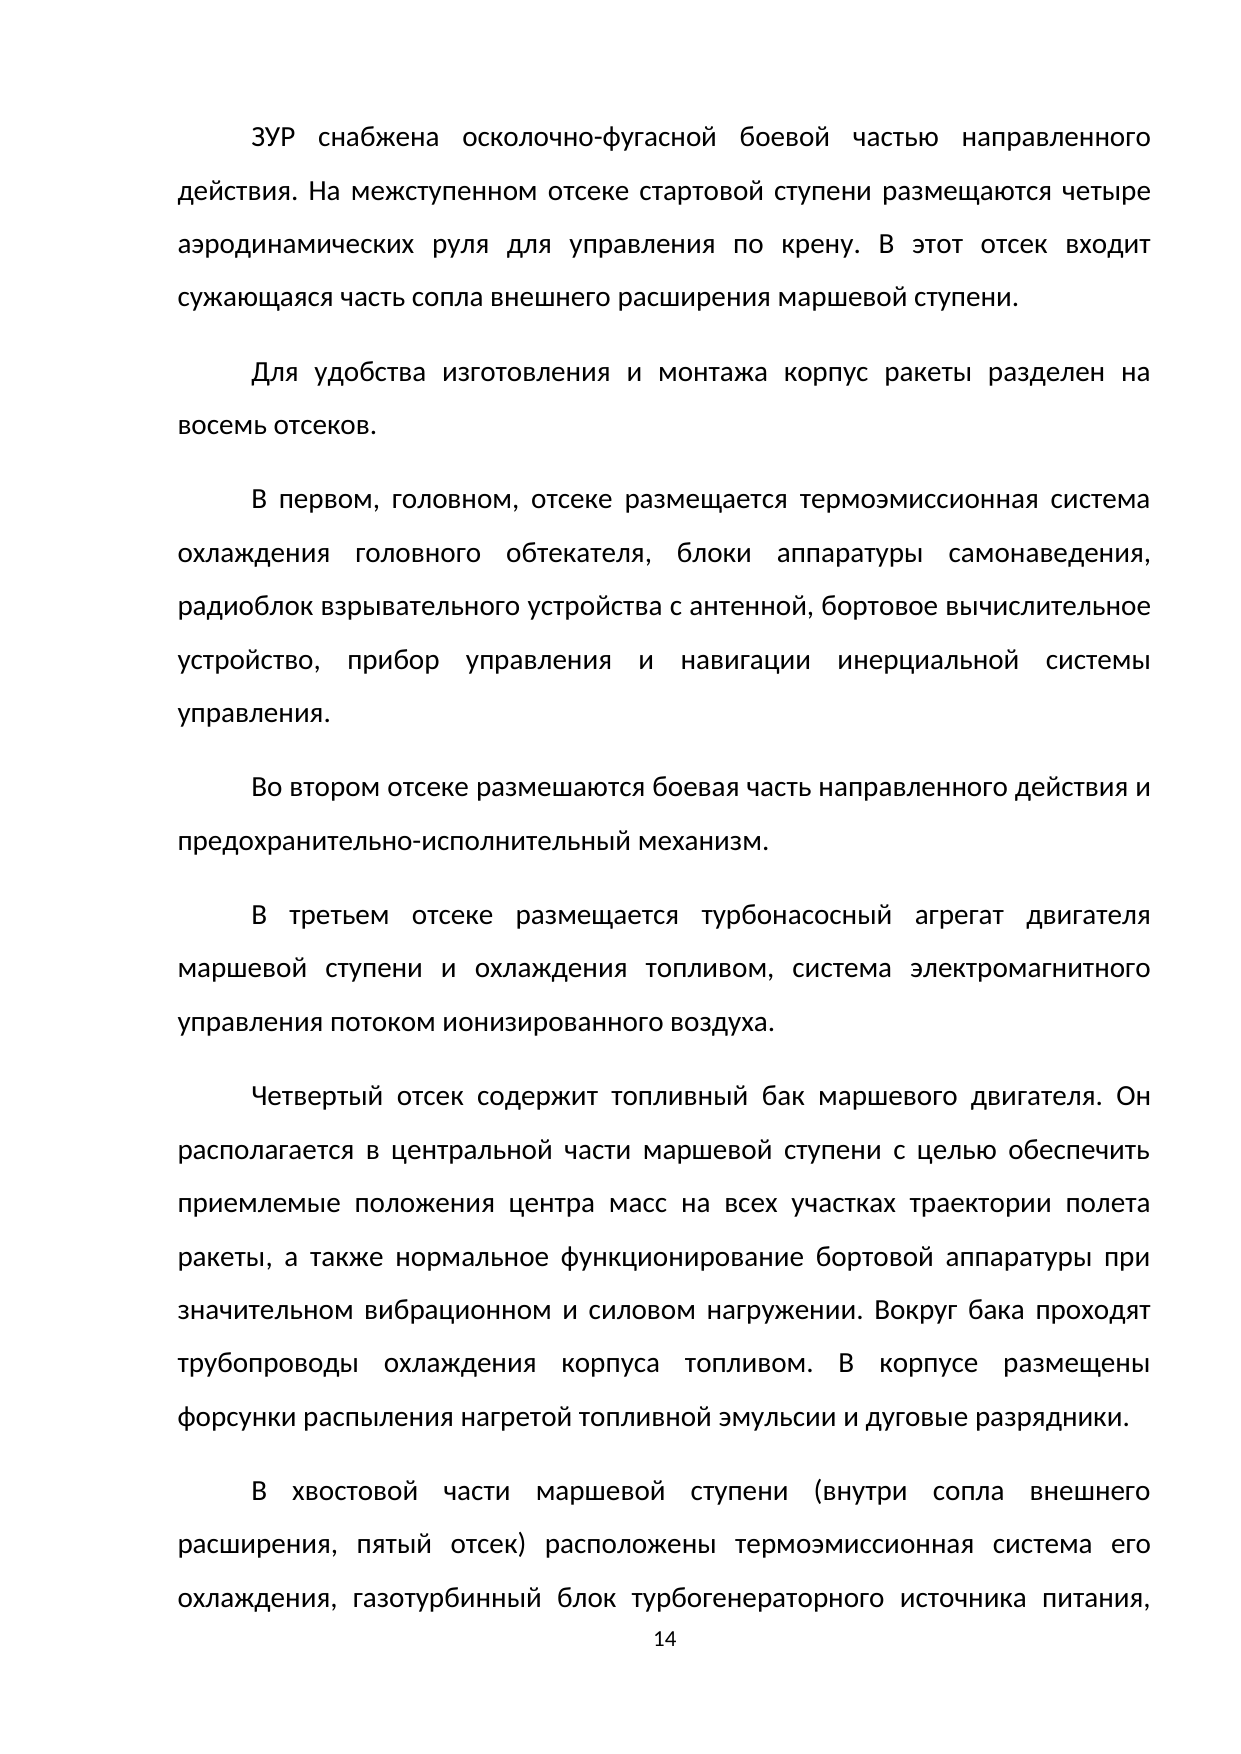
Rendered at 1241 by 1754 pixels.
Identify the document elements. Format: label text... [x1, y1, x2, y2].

text Четвертый отсек содержит топливный бак маршевого двигателя. Он располагается в центральной части маршевой ступени с целью обеспечить приемлемые положения центра масс на всех участках траектории полета ракеты, а также нормальное функционирование бортовой аппаратуры при значительном вибрационном и силовом нагружении. Вокруг бака проходят трубопроводы охлаждения корпуса топливом. В корпусе размещены форсунки распыления нагретой топливной эмульсии и дуговые разрядники. [177, 1077, 1152, 1433]
text Во втором отсеке размешаются боевая часть направленного действия и предохранительно-исполнительный механизм. [177, 768, 1152, 857]
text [177, 1472, 1152, 1615]
text В первом, головном, отсеке размещается термоэмиссионная система охлаждения головного обтекателя, блоки аппаратуры самонаведения, радиоблок взрывательного устройства с антенной, бортовое вычислительное устройство, прибор управления и навигации инерциальной системы управления. [177, 480, 1152, 730]
text В третьем отсеке размещается турбонасосный агрегат двигателя маршевой ступени и охлаждения топливом, система электромагнитного управления потоком ионизированного воздуха. [177, 896, 1152, 1039]
text ЗУР снабжена осколочно-фугасной боевой частью направленного действия. На межступенном отсеке стартовой ступени размещаются четыре аэродинамических руля для управления по крену. В этот отсек входит сужающаяся часть сопла внешнего расширения маршевой ступени. [177, 118, 1152, 314]
text Для удобства изготовления и монтажа корпус ракеты разделен на восемь отсеков. [177, 353, 1152, 442]
